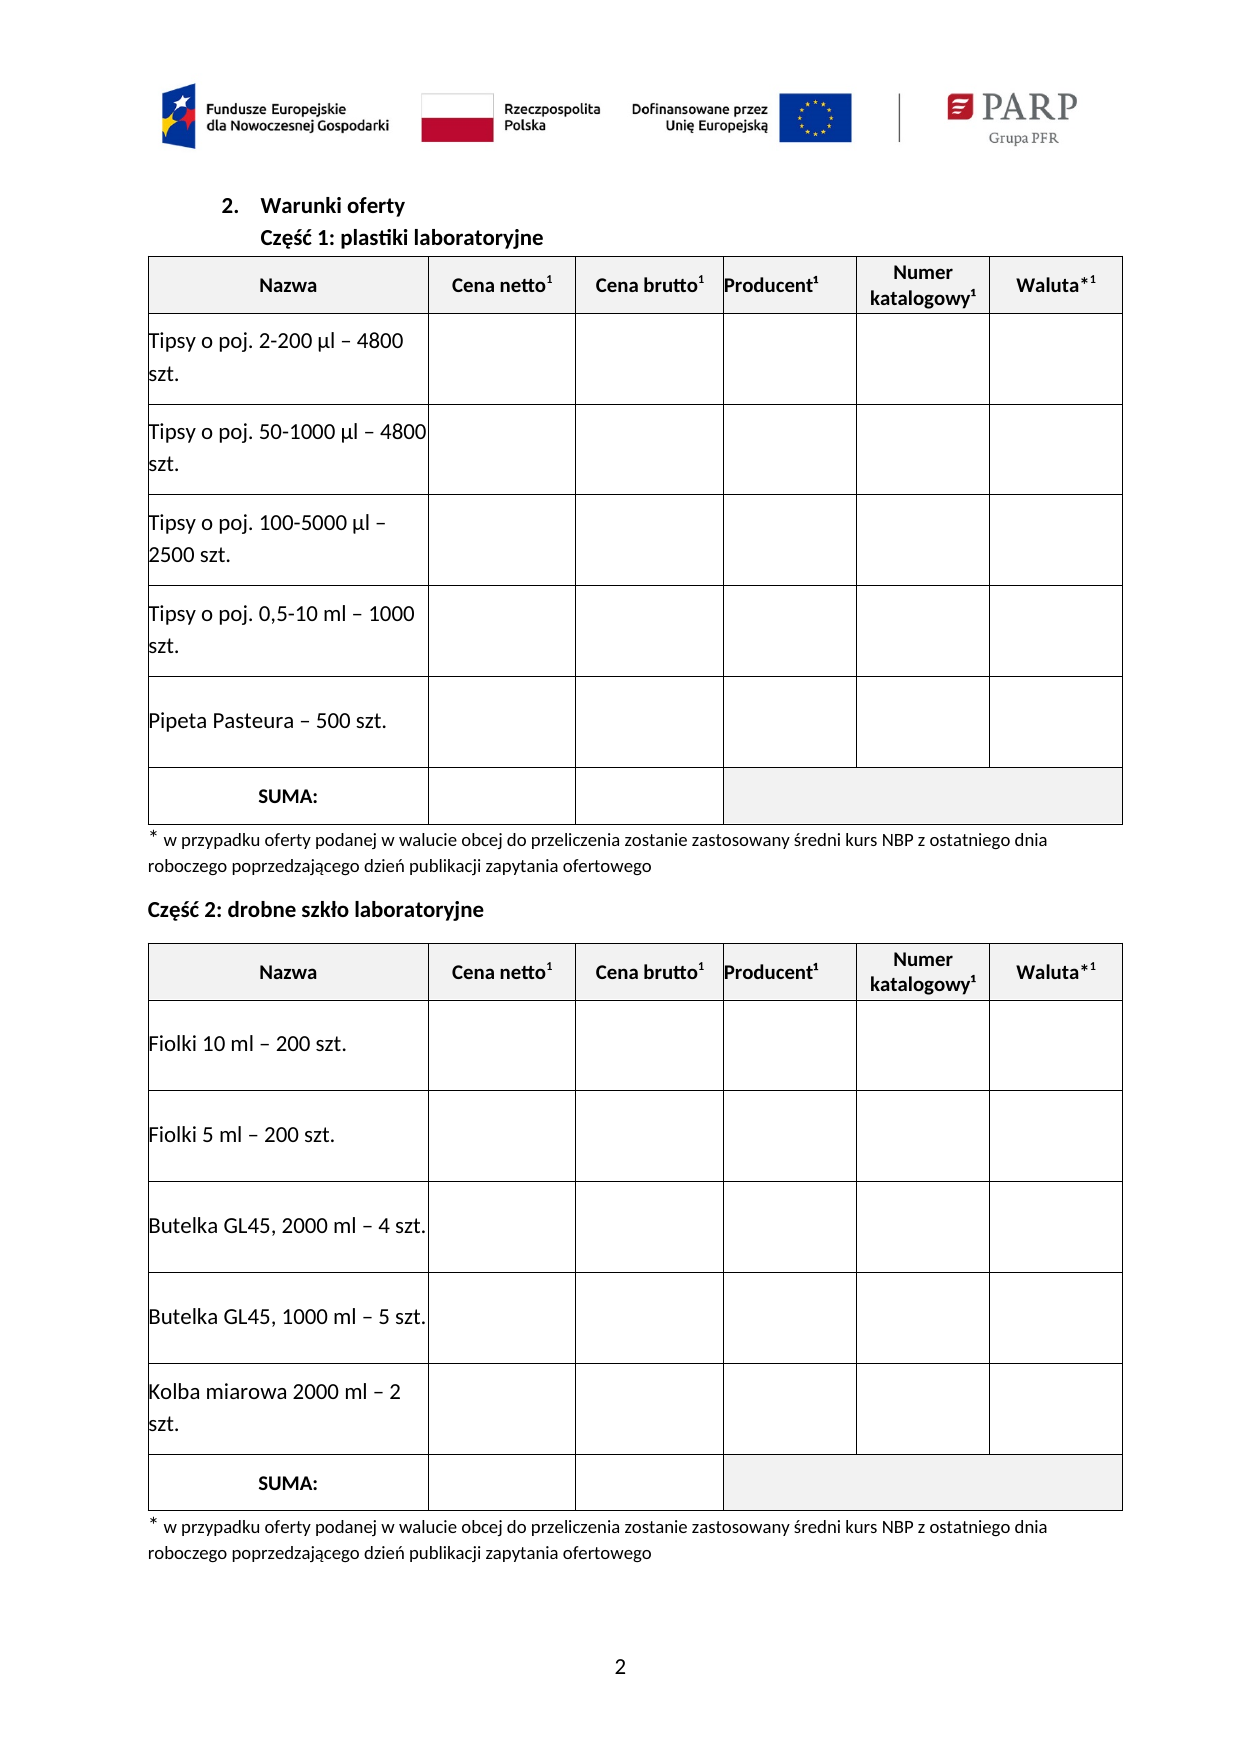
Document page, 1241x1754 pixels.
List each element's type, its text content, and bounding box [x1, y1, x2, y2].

table_cell [724, 1091, 856, 1181]
table_cell [990, 314, 1122, 403]
table_cell [857, 405, 989, 494]
table_cell [990, 1182, 1122, 1272]
list Warunki oferty [221, 191, 1093, 219]
text Część 2: drobne szkło laboratoryjne [148, 896, 1093, 924]
table_cell SUMA: [149, 1455, 428, 1510]
table_cell [429, 677, 575, 767]
table_cell [576, 1091, 723, 1181]
table_cell [576, 768, 723, 823]
table_cell Kolba miarowa 2000 ml – 2 szt. [149, 1364, 428, 1454]
table_cell [857, 586, 989, 676]
table_cell [990, 495, 1122, 585]
table_cell [429, 495, 575, 585]
table_header Nazwa [149, 944, 428, 999]
table_header Producent¹ [724, 257, 856, 313]
table_cell [429, 1364, 575, 1454]
table_cell [429, 768, 575, 823]
table_cell [990, 1091, 1122, 1181]
table_cell [576, 495, 723, 585]
table_cell Tipsy o poj. 2-200 µl – 4800 szt. [149, 314, 428, 403]
table_cell [576, 405, 723, 494]
table_cell [429, 1182, 575, 1272]
table_cell [724, 314, 856, 403]
table_cell [724, 405, 856, 494]
table_header Numer katalogowy¹ [857, 257, 989, 313]
table_cell [724, 768, 1122, 823]
table_cell [429, 1455, 575, 1510]
table_cell [990, 1364, 1122, 1454]
table_cell Butelka GL45, 2000 ml – 4 szt. [149, 1182, 428, 1272]
table_cell [429, 586, 575, 676]
table_cell [857, 314, 989, 403]
table_cell [429, 314, 575, 403]
table_cell [857, 1001, 989, 1090]
table_header Cena netto1 [429, 944, 575, 999]
table_cell [724, 1273, 856, 1363]
table_cell [990, 677, 1122, 767]
table_cell [429, 1001, 575, 1090]
table_cell [857, 677, 989, 767]
table_header Cena netto1 [429, 257, 575, 313]
table_cell [576, 1273, 723, 1363]
table_cell [990, 1001, 1122, 1090]
table_cell [724, 1182, 856, 1272]
table_header Waluta*1 [990, 257, 1122, 313]
table_header Cena brutto1 [576, 944, 723, 999]
picture [147, 73, 1092, 159]
table_cell [990, 405, 1122, 494]
table_header Cena brutto1 [576, 257, 723, 313]
table_cell [990, 586, 1122, 676]
table_cell [724, 586, 856, 676]
table_cell Pipeta Pasteura – 500 szt. [149, 677, 428, 767]
table_cell [857, 495, 989, 585]
table_cell Fiolki 10 ml – 200 szt. [149, 1001, 428, 1090]
table_cell Fiolki 5 ml – 200 szt. [149, 1091, 428, 1181]
table_cell Tipsy o poj. 50-1000 µl – 4800 szt. [149, 405, 428, 494]
table_header Producent¹ [724, 944, 856, 999]
table_cell Tipsy o poj. 0,5-10 ml – 1000 szt. [149, 586, 428, 676]
table_cell Tipsy o poj. 100-5000 µl – 2500 szt. [149, 495, 428, 585]
table_cell [576, 586, 723, 676]
table_header Nazwa [149, 257, 428, 313]
table_cell [429, 1273, 575, 1363]
table_cell SUMA: [149, 768, 428, 823]
table_cell [724, 495, 856, 585]
table_cell [724, 1364, 856, 1454]
table_cell [576, 1182, 723, 1272]
table_cell [857, 1091, 989, 1181]
table_cell [576, 1364, 723, 1454]
table_cell [724, 1001, 856, 1090]
table_cell [576, 1001, 723, 1090]
table_cell [724, 1455, 1122, 1510]
table_header Numer katalogowy¹ [857, 944, 989, 999]
table_cell [990, 1273, 1122, 1363]
table_cell [429, 405, 575, 494]
list Część 1: plastiki laboratoryjne [260, 223, 1093, 251]
table_cell [429, 1091, 575, 1181]
table_cell [857, 1182, 989, 1272]
table_header Waluta*1 [990, 944, 1122, 999]
table_cell [576, 1455, 723, 1510]
table_cell [724, 677, 856, 767]
table_cell [576, 677, 723, 767]
table_cell [857, 1273, 989, 1363]
table_cell Butelka GL45, 1000 ml – 5 szt. [149, 1273, 428, 1363]
table_cell [857, 1364, 989, 1454]
table_cell [576, 314, 723, 403]
